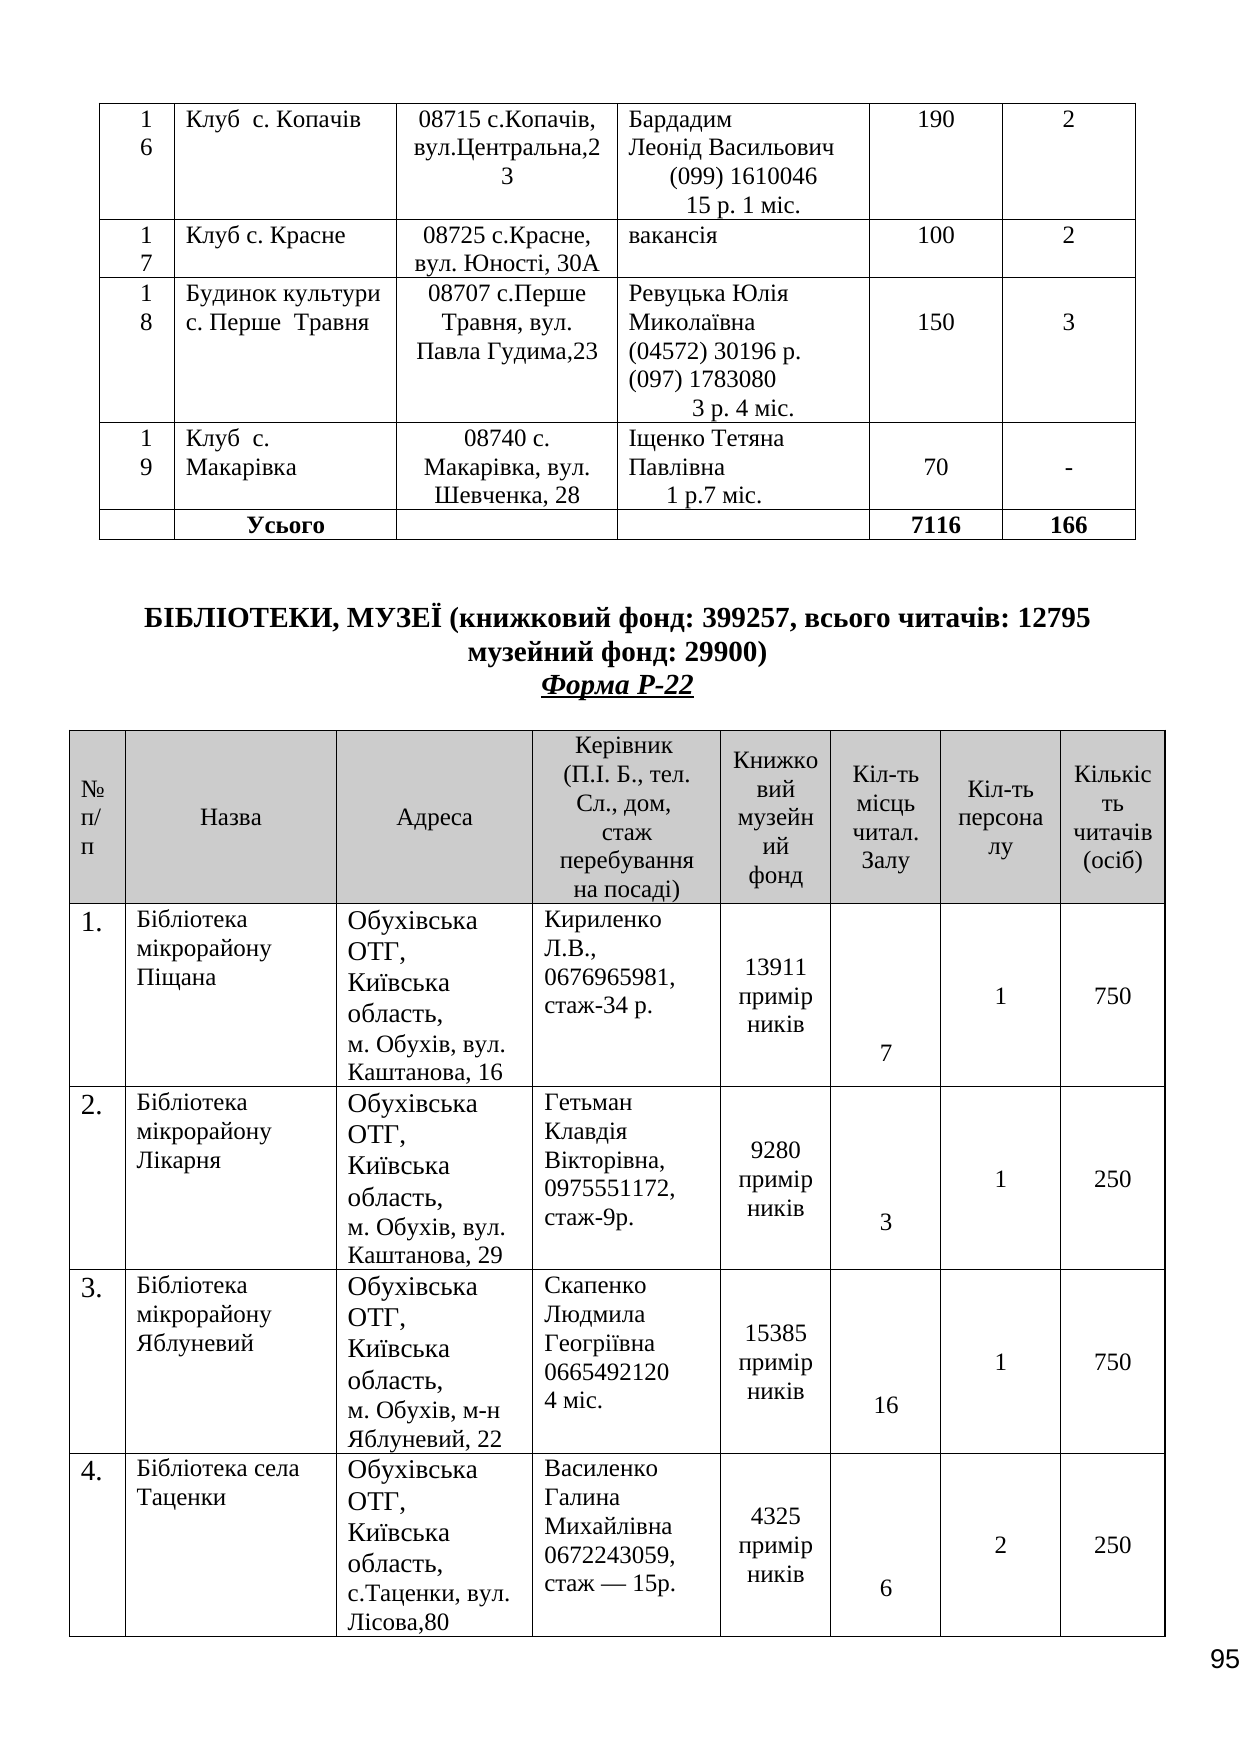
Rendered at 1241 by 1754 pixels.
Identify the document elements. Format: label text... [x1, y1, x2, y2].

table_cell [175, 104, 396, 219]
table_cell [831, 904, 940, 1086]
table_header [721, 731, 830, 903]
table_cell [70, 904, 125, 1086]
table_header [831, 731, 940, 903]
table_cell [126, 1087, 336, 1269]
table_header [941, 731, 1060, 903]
text Форма Р-22 [59, 667, 1175, 701]
text музейний фонд: 29900) [59, 634, 1175, 667]
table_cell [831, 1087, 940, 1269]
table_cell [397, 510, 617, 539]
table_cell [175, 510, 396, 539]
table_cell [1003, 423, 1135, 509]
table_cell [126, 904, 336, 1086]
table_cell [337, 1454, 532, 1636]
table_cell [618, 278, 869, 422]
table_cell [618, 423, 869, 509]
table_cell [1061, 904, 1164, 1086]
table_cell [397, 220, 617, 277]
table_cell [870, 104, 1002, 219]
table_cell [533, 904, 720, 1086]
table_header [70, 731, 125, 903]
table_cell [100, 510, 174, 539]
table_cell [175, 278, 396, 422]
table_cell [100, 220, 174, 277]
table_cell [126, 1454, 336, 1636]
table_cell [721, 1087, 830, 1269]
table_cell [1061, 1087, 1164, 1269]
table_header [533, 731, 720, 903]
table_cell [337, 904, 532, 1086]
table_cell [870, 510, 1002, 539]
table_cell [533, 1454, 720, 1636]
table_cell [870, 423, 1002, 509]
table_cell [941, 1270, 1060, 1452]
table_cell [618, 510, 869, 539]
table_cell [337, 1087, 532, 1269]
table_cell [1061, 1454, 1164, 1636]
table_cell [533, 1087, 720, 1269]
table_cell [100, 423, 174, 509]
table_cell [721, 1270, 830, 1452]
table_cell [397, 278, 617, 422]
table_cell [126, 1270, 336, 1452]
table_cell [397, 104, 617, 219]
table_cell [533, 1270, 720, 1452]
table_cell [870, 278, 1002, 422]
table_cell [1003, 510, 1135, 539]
text БІБЛІОТЕКИ, МУЗЕЇ (книжковий фонд: 399257, всього читачів: 12795 [59, 600, 1175, 634]
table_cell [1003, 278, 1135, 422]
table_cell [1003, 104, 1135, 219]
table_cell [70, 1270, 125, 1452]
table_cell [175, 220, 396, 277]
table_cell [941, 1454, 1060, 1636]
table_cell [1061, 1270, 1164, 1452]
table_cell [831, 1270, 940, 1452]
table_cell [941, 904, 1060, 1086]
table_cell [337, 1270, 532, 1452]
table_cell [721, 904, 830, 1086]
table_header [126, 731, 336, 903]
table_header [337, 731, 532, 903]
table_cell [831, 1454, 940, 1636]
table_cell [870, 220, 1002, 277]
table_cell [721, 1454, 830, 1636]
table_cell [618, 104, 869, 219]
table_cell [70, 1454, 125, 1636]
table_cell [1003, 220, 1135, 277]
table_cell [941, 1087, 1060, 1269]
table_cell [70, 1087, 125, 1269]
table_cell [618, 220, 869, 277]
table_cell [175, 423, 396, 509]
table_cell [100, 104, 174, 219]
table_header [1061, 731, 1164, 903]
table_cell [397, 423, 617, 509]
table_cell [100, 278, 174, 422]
